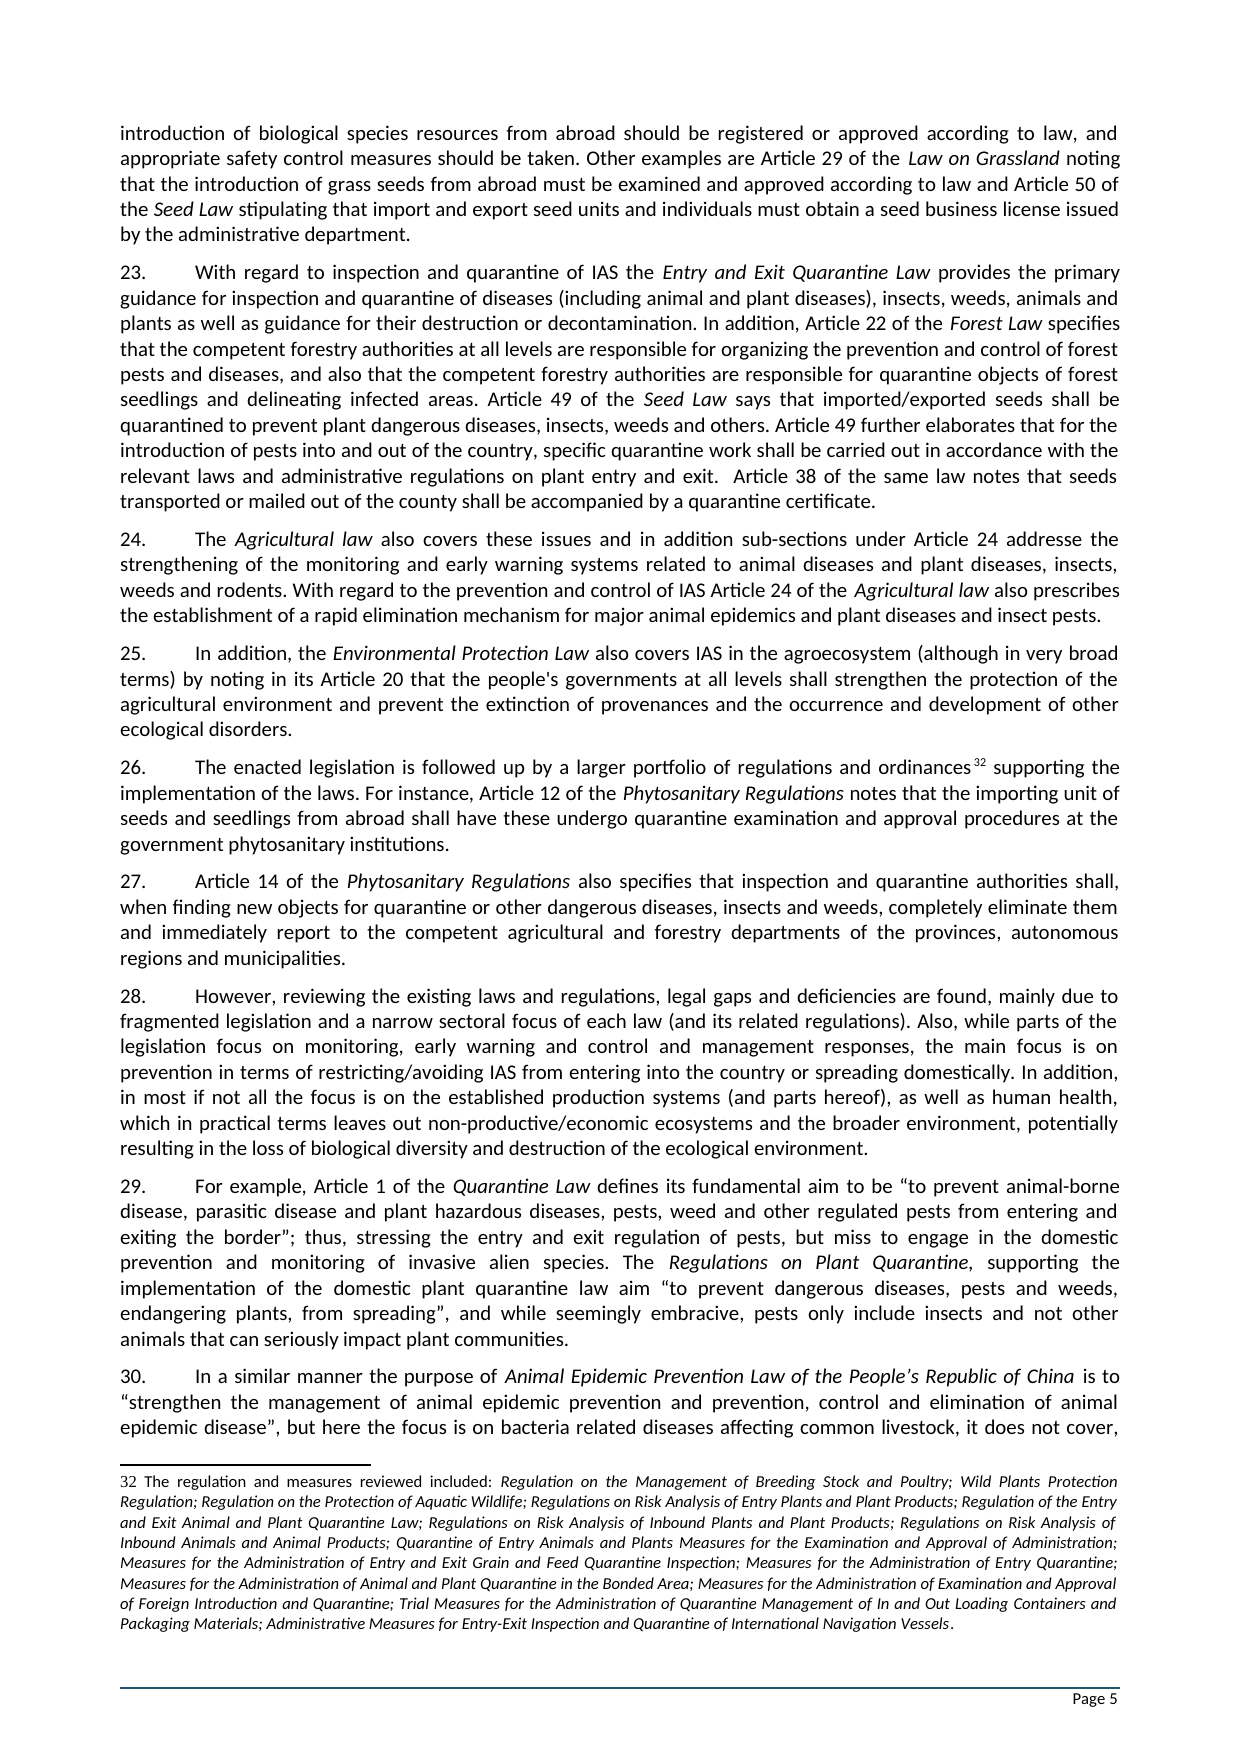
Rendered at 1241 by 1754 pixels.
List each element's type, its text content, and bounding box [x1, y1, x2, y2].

list In addition, the Environmental Protection Law also covers IAS in the agroecosystem (although in very broad terms) by noting in its Article 20 that the people's governments at all levels shall strengthen the protection of the agricultural environment and prevent the extinction of provenances and the occurrence and development of other ecological disorders. [120, 640, 1120, 742]
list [120, 120, 1120, 247]
list Article 14 of the Phytosanitary Regulations also specifies that inspection and quarantine authorities shall, when finding new objects for quarantine or other dangerous diseases, insects and weeds, completely eliminate them and immediately report to the competent agricultural and forestry departments of the provinces, autonomous regions and municipalities. [120, 869, 1120, 970]
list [120, 1364, 1120, 1440]
list For example, Article 1 of the Quarantine Law defines its fundamental aim to be “to prevent animal-borne disease, parasitic disease and plant hazardous diseases, pests, weed and other regulated pests from entering and exiting the border”; thus, stressing the entry and exit regulation of pests, but miss to engage in the domestic prevention and monitoring of invasive alien species. The Regulations on Plant Quarantine, supporting the implementation of the domestic plant quarantine law aim “to prevent dangerous diseases, pests and weeds, endangering plants, from spreading”, and while seemingly embracive, pests only include insects and not other animals that can seriously impact plant communities. [120, 1173, 1120, 1351]
list However, reviewing the existing laws and regulations, legal gaps and deficiencies are found, mainly due to fragmented legislation and a narrow sectoral focus of each law (and its related regulations). Also, while parts of the legislation focus on monitoring, early warning and control and management responses, the main focus is on prevention in terms of restricting/avoiding IAS from entering into the country or spreading domestically. In addition, in most if not all the focus is on the established production systems (and parts hereof), as well as human health, which in practical terms leaves out non-productive/economic ecosystems and the broader environment, potentially resulting in the loss of biological diversity and destruction of the ecological environment. [120, 983, 1120, 1161]
list With regard to inspection and quarantine of IAS the Entry and Exit Quarantine Law provides the primary guidance for inspection and quarantine of diseases (including animal and plant diseases), insects, weeds, animals and plants as well as guidance for their destruction or decontamination. In addition, Article 22 of the Forest Law specifies that the competent forestry authorities at all levels are responsible for organizing the prevention and control of forest pests and diseases, and also that the competent forestry authorities are responsible for quarantine objects of forest seedlings and delineating infected areas. Article 49 of the Seed Law says that imported/exported seeds shall be quarantined to prevent plant dangerous diseases, insects, weeds and others. Article 49 further elaborates that for the introduction of pests into and out of the country, specific quarantine work shall be carried out in accordance with the relevant laws and administrative regulations on plant entry and exit. Article 38 of the same law notes that seeds transported or mailed out of the county shall be accompanied by a quarantine certificate. [120, 259, 1120, 514]
list The enacted legislation is followed up by a larger portfolio of regulations and ordinances supporting the implementation of the laws. For instance, Article 12 of the Phytosanitary Regulations notes that the importing unit of seeds and seedlings from abroad shall have these undergo quarantine examination and approval procedures at the government phytosanitary institutions. [120, 754, 1120, 856]
list The Agricultural law also covers these issues and in addition sub-sections under Article 24 addresse the strengthening of the monitoring and early warning systems related to animal diseases and plant diseases, insects, weeds and rodents. With regard to the prevention and control of IAS Article 24 of the Agricultural law also prescribes the establishment of a rapid elimination mechanism for major animal epidemics and plant diseases and insect pests. [120, 526, 1120, 628]
